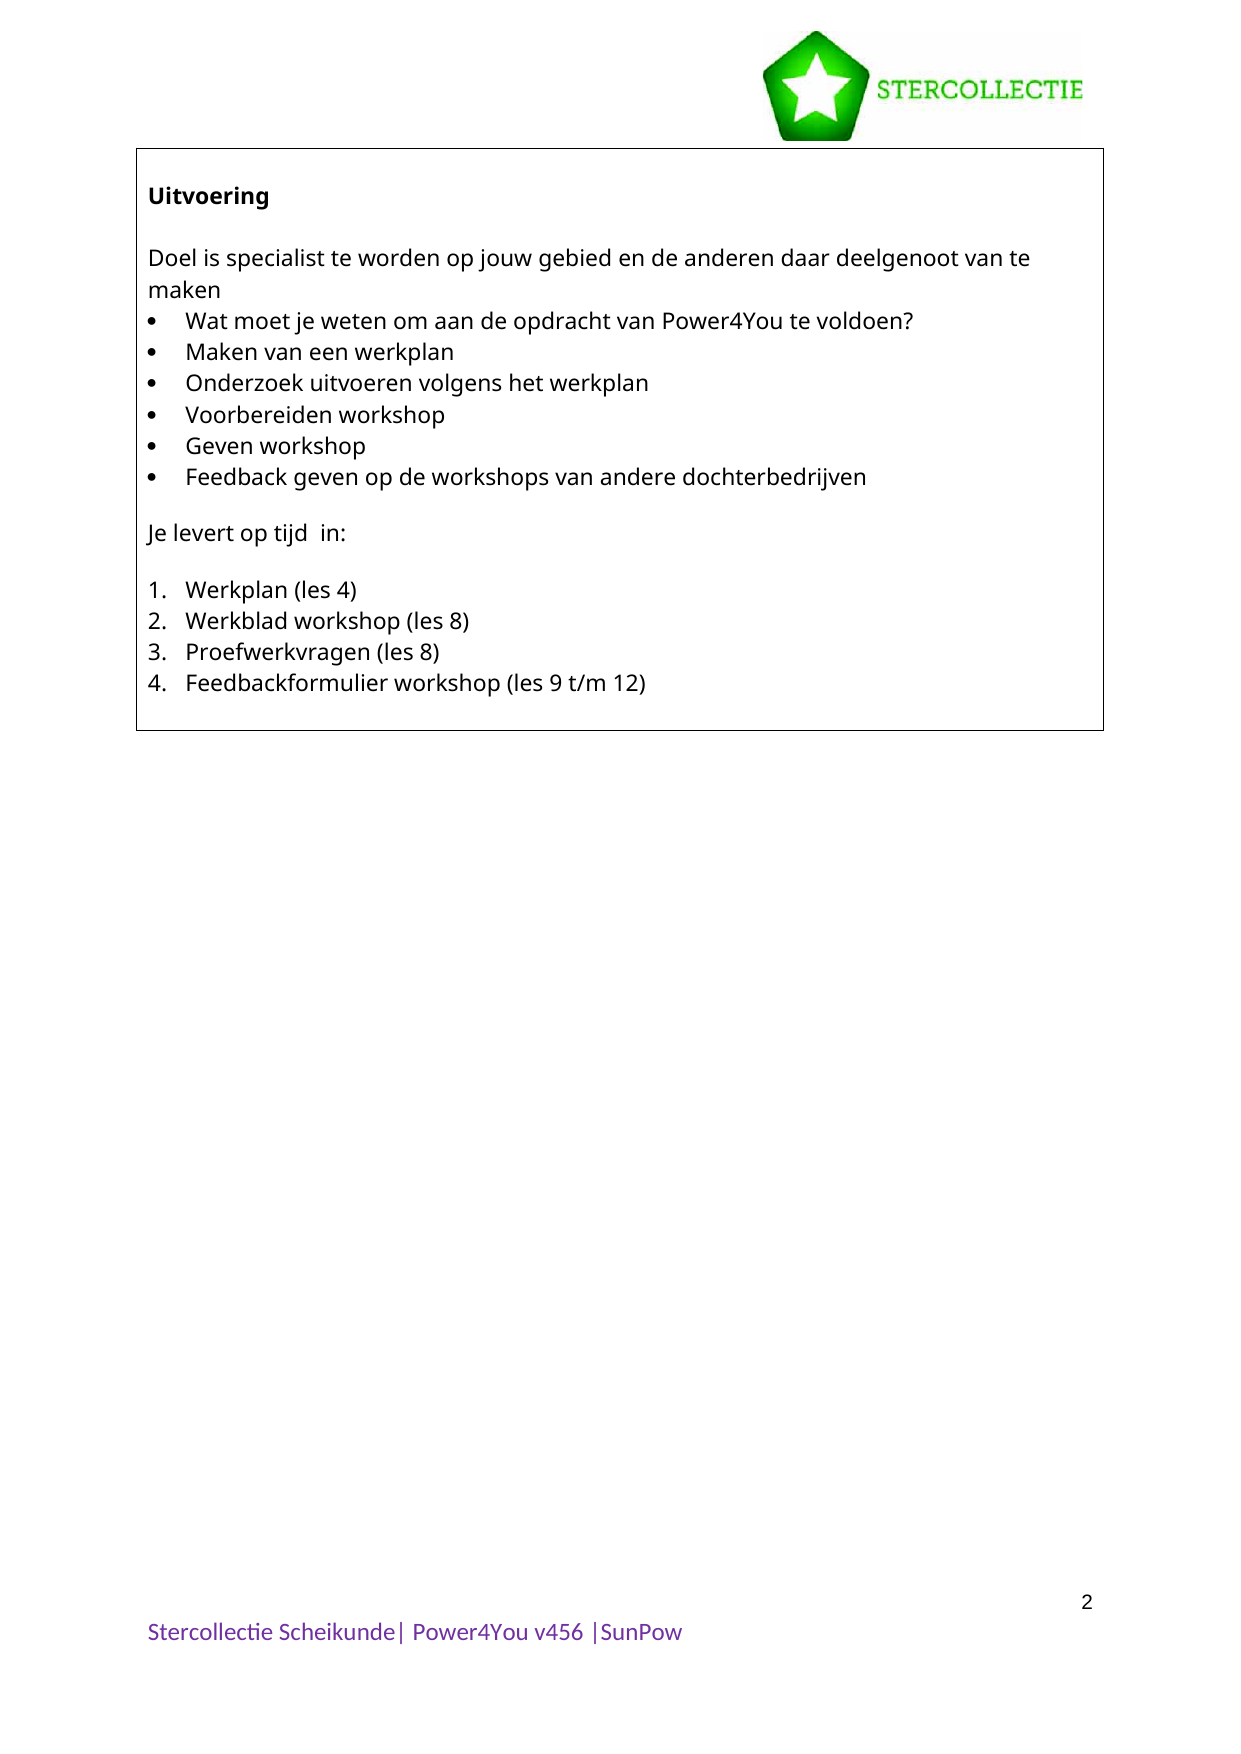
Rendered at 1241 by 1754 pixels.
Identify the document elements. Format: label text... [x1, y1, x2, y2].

picture [762, 31, 1083, 141]
table_header Uitvoering Doel is specialist te worden op jouw gebied en de anderen daar deelgenoot van te maken Wat moet je weten om aan de opdracht van Power4You te voldoen? Maken van een werkplan Onderzoek uitvoeren volgens het werkplan Voorbereiden workshop Geven workshop Feedback geven op de workshops van andere dochterbedrijven Je levert op tijd in: Werkplan (les 4) Werkblad workshop (les 8) Proefwerkvragen (les 8) Feedbackformulier workshop (les 9 t/m 12) [137, 149, 1103, 730]
